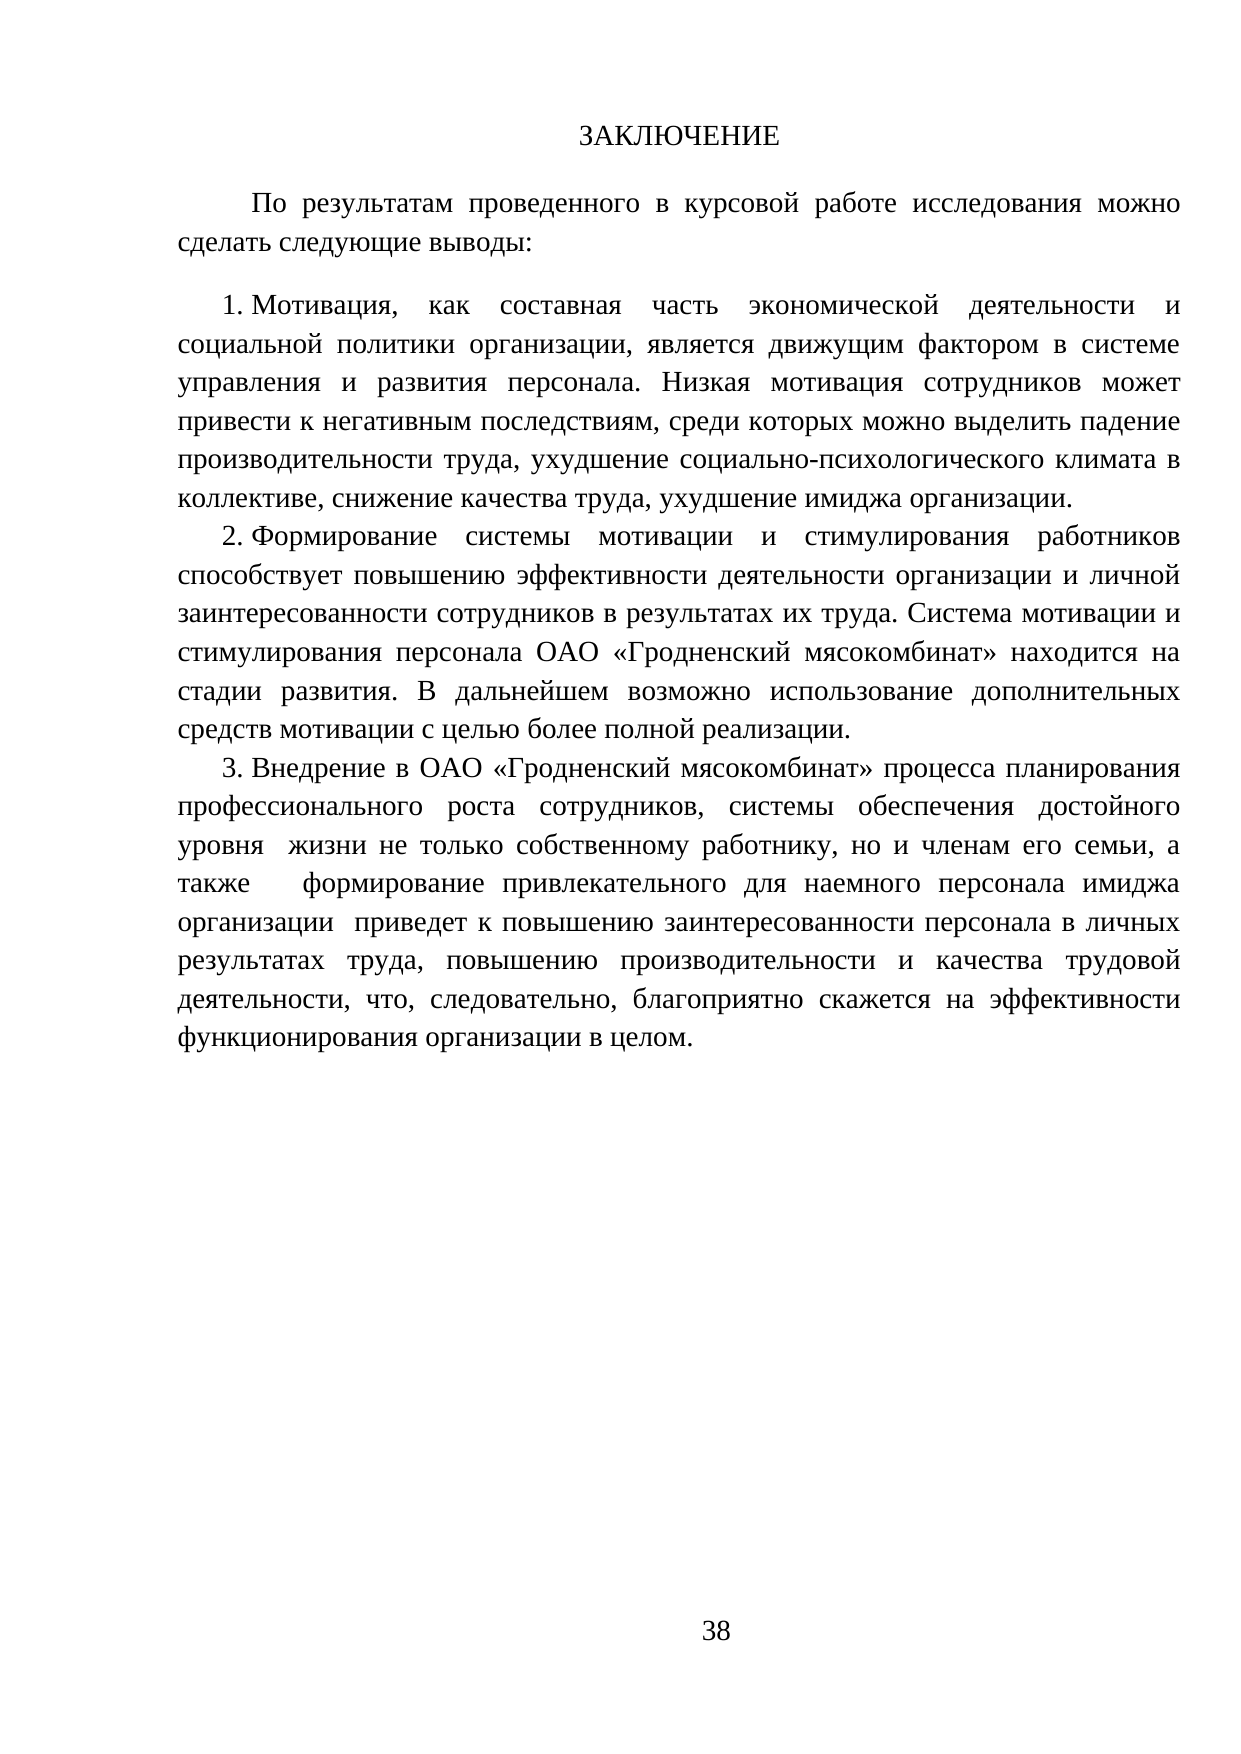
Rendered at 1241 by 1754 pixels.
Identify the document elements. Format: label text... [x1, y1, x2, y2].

text По результатам проведенного в курсовой работе исследования можно сделать следующие выводы: [177, 185, 1181, 257]
subtitle ЗАКЛЮЧЕНИЕ [177, 118, 1181, 152]
list Формирование системы мотивации и стимулирования работников способствует повышению эффективности деятельности организации и личной заинтересованности сотрудников в результатах их труда. Система мотивации и стимулирования персонала ОАО «Гродненский мясокомбинат» находится на стадии развития. В дальнейшем возможно использование дополнительных средств мотивации с целью более полной реализации. [177, 518, 1181, 745]
list Мотивация, как составная часть экономической деятельности и социальной политики организации, является движущим фактором в системе управления и развития персонала. Низкая мотивация сотрудников может привести к негативным последствиям, среди которых можно выделить падение производительности труда, ухудшение социально-психологического климата в коллективе, снижение качества труда, ухудшение имиджа организации. [177, 287, 1181, 513]
list Внедрение в ОАО «Гродненский мясокомбинат» процесса планирования профессионального роста сотрудников, системы обеспечения достойного уровня жизни не только собственному работнику, но и членам его семьи, а также формирование привлекательного для наемного персонала имиджа организации приведет к повышению заинтересованности персонала в личных результатах труда, повышению производительности и качества трудовой деятельности, что, следовательно, благоприятно скажется на эффективности функционирования организации в целом. [177, 750, 1181, 1053]
